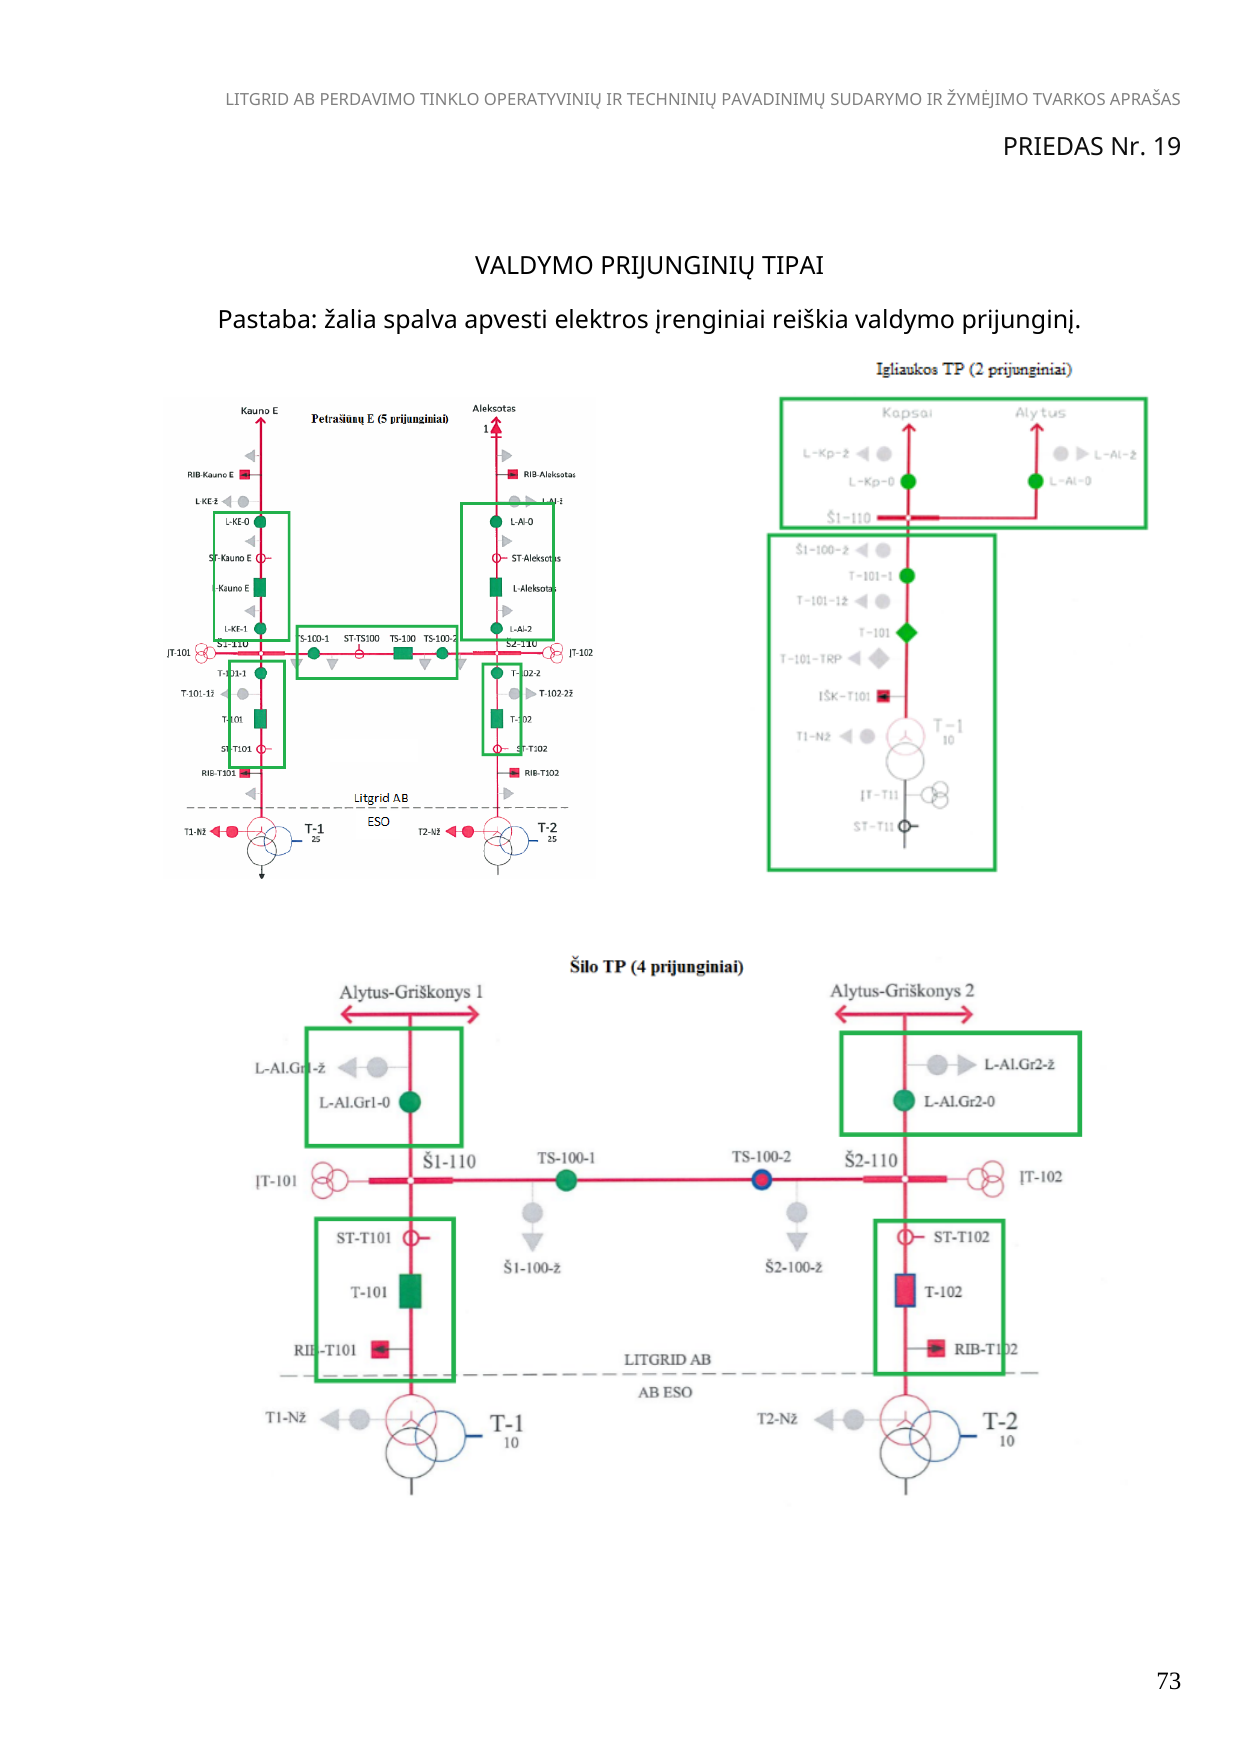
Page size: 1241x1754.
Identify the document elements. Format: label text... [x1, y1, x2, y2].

list Pastaba: žalia spalva apvesti elektros įrenginiai reiškia valdymo prijunginį. [118, 301, 1181, 335]
picture [162, 397, 678, 879]
subtitle PRIEDAS Nr. 19 [118, 129, 1181, 163]
list LITGRID AB PERDAVIMO TINKLO OPERATYVINIŲ IR TECHNINIŲ PAVADINIMŲ SUDARYMO IR ŽYMĖJIMO TVARKOS APRAŠAS [118, 88, 1181, 111]
picture [747, 337, 1220, 923]
text VALDYMO PRIJUNGINIŲ TIPAI [118, 248, 1181, 282]
picture [215, 950, 1128, 1524]
